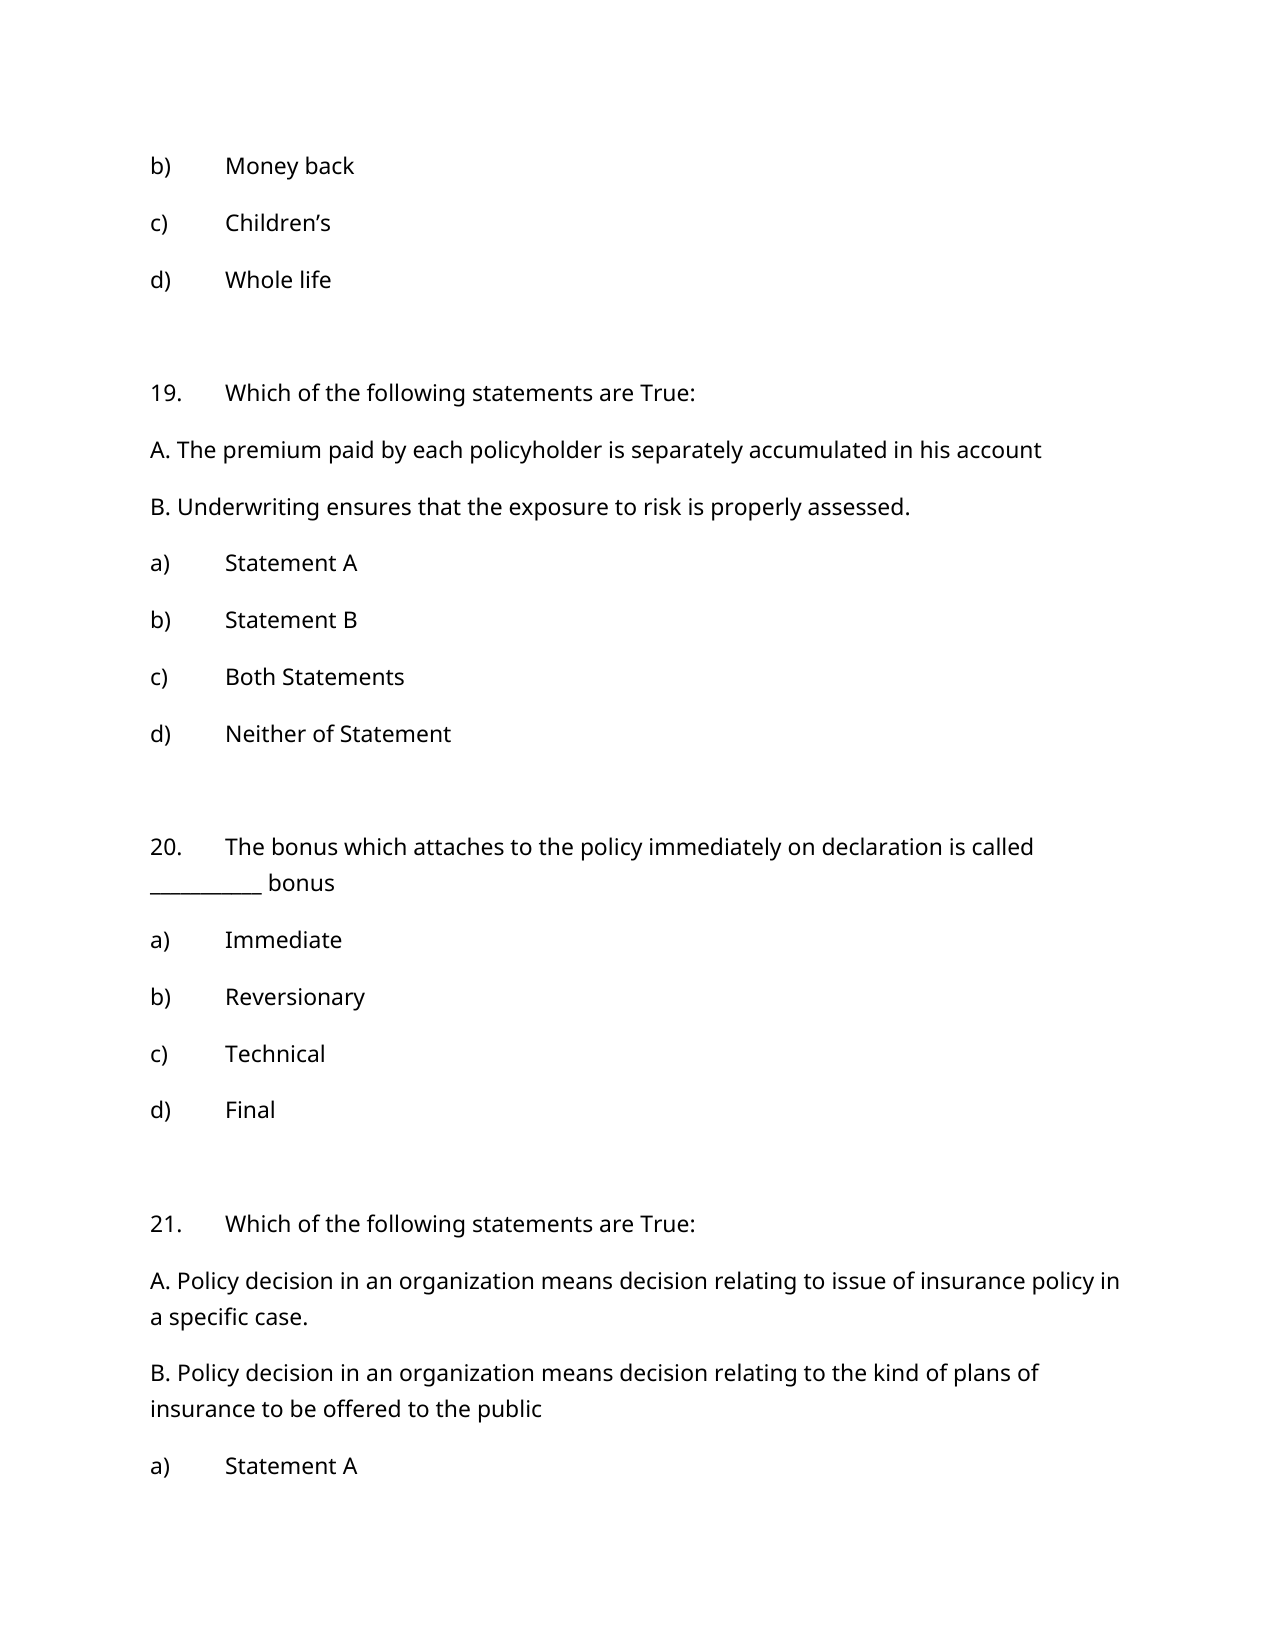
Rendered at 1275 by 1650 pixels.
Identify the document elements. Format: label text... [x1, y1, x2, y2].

text b) Reversionary [150, 981, 1125, 1012]
text B. Underwriting ensures that the exposure to risk is properly assessed. [150, 491, 1125, 522]
text b) Statement B [150, 604, 1125, 635]
text A. Policy decision in an organization means decision relating to issue of insurance policy in a specific case. [150, 1264, 1125, 1332]
text d) Whole life [150, 263, 1125, 295]
text c) Children’s [150, 207, 1125, 238]
text c) Both Statements [150, 661, 1125, 692]
text b) Money back [150, 150, 1125, 181]
text 19. Which of the following statements are True: [150, 377, 1125, 408]
text c) Technical [150, 1037, 1125, 1069]
text d) Neither of Statement [150, 718, 1125, 749]
text 21. Which of the following statements are True: [150, 1208, 1125, 1239]
text a) Statement A [150, 1450, 1125, 1481]
text a) Immediate [150, 924, 1125, 955]
text B. Policy decision in an organization means decision relating to the kind of plans of insurance to be offered to the public [150, 1357, 1125, 1424]
text a) Statement A [150, 547, 1125, 579]
text d) Final [150, 1094, 1125, 1126]
text A. The premium paid by each policyholder is separately accumulated in his account [150, 434, 1125, 465]
text 20. The bonus which attaches to the policy immediately on declaration is called ___________ bonus [150, 831, 1125, 898]
